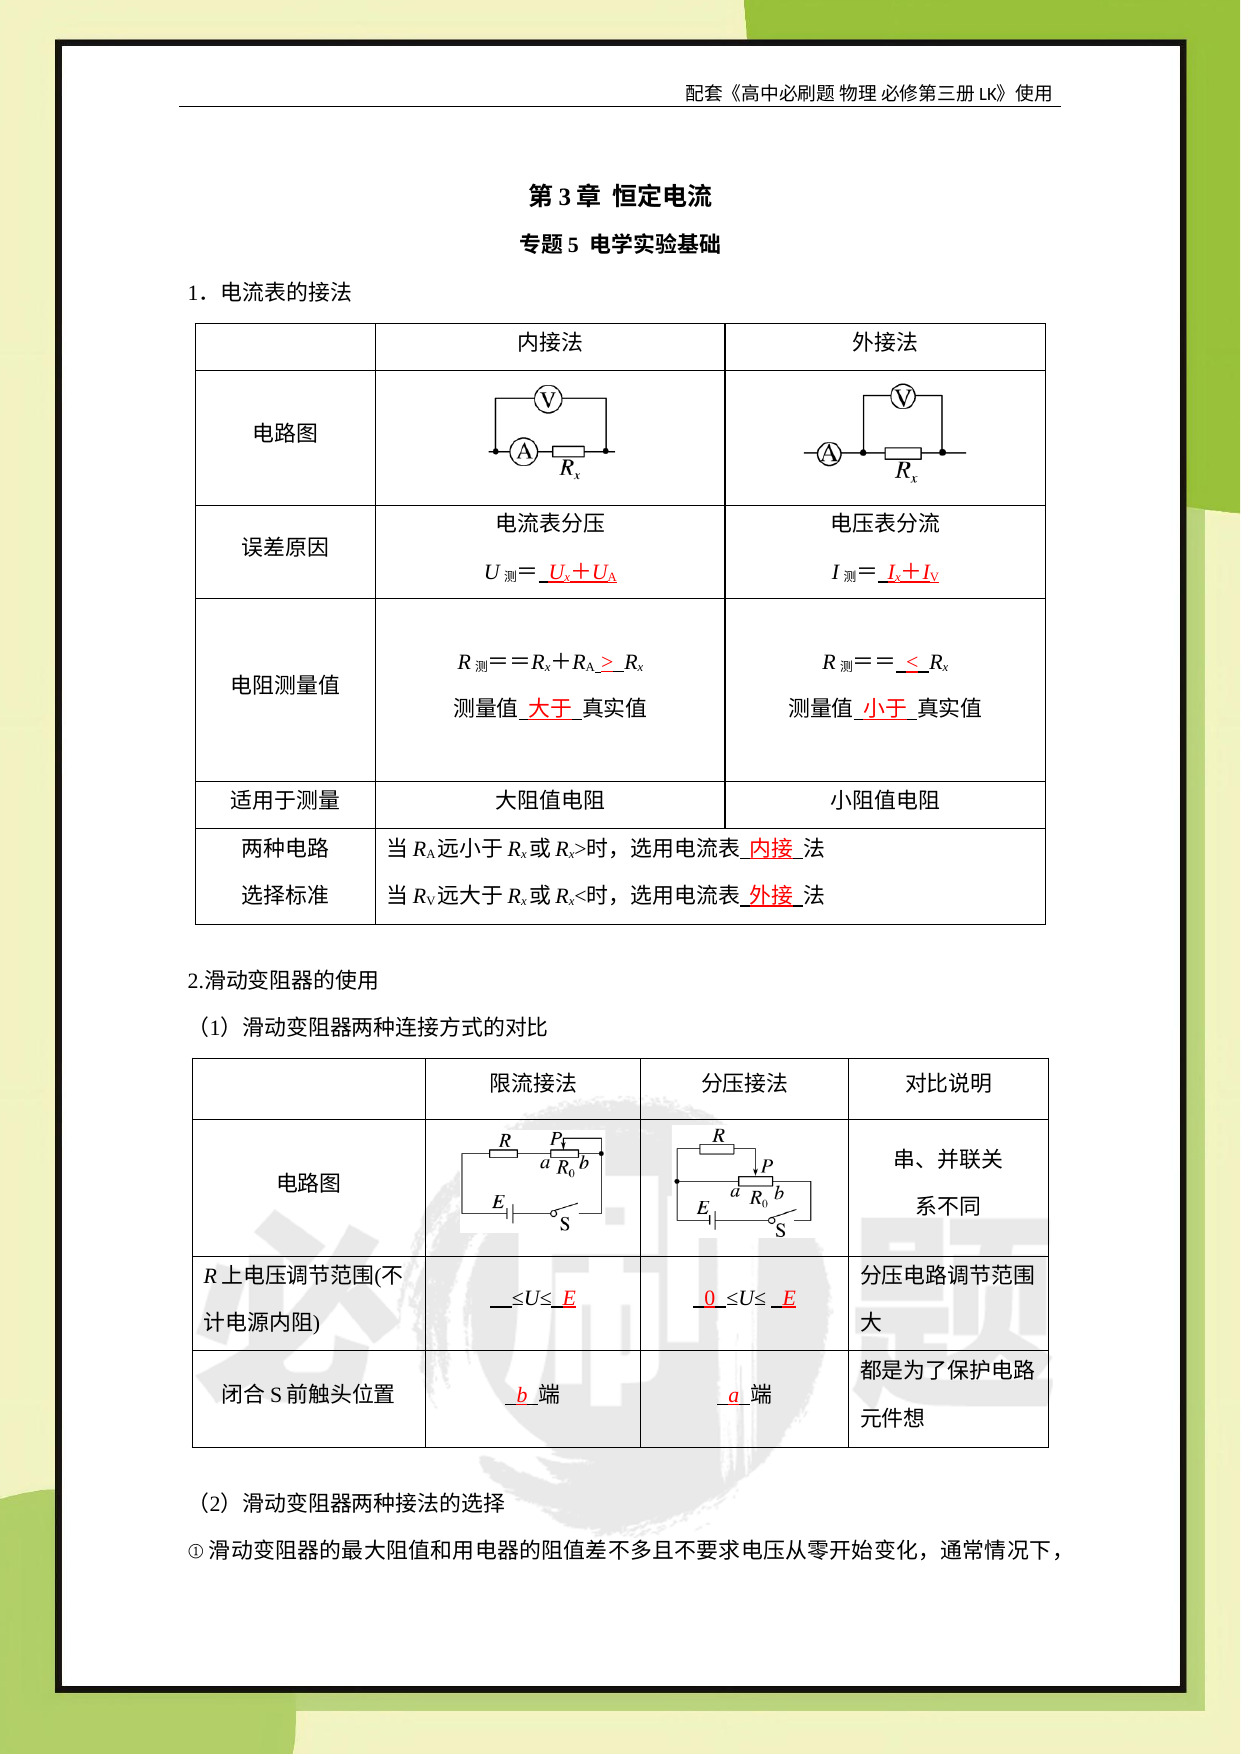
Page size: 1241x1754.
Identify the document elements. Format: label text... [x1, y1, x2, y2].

table_cell 电压表分流 I测＝ Ix＋IV [726, 506, 1045, 598]
table_cell 0 ≤U≤ E [641, 1257, 848, 1350]
text 第3章 恒定电流 [187, 162, 1053, 227]
table_cell 电阻测量值 [196, 599, 375, 781]
table_cell 误差原因 [196, 506, 375, 598]
table_header [193, 1059, 425, 1118]
table_cell R上电压调节范围(不计电源内阻) [193, 1257, 425, 1350]
table_header 分压接法 [641, 1059, 848, 1118]
table_cell [726, 371, 1045, 505]
table_cell 大阻值电阻 [376, 782, 724, 828]
table_cell b 端 [426, 1351, 640, 1447]
text （2）滑动变阻器两种接法的选择 [187, 1486, 1053, 1517]
table_header 内接法 [376, 324, 724, 370]
text 专题5 电学实验基础 [187, 227, 1053, 259]
table_cell [376, 371, 724, 505]
table_cell 串、并联关 系不同 [849, 1120, 1048, 1256]
table_cell 小阻值电阻 [726, 782, 1045, 828]
list （1）滑动变阻器两种连接方式的对比 [187, 1010, 1053, 1042]
table_cell 两种电路 选择标准 [196, 829, 375, 924]
table_cell 当RA远小于Rx或Rx>时，选用电流表 内接 法 当RV远大于Rx或Rx<时，选用电流表 外接 法 [376, 829, 1045, 924]
table_header 对比说明 [849, 1059, 1048, 1118]
list 2.滑动变阻器的使用 [187, 963, 1053, 994]
table_header 外接法 [726, 324, 1045, 370]
table_cell 电流表分压 U测＝ Ux＋UA [376, 506, 724, 598]
table_cell ≤U≤ E [426, 1257, 640, 1350]
table_cell a 端 [641, 1351, 848, 1447]
table_cell 闭合S前触头位置 [193, 1351, 425, 1447]
picture [0, 0, 1241, 1754]
table_cell 电路图 [196, 371, 375, 505]
table_header [196, 324, 375, 370]
table_cell [426, 1120, 640, 1256]
table_cell 电路图 [193, 1120, 425, 1256]
table_cell R测＝＝ < Rx 测量值 小于 真实值 [726, 599, 1045, 781]
table_cell 适用于测量 [196, 782, 375, 828]
text 1．电流表的接法 [187, 275, 1053, 307]
table_cell [641, 1120, 848, 1256]
table_cell 分压电路调节范围大 [849, 1257, 1048, 1350]
table_cell R测＝＝Rx＋RA > Rx 测量值 大于 真实值 [376, 599, 724, 781]
table_header 限流接法 [426, 1059, 640, 1118]
table_cell 都是为了保护电路元件想 [849, 1351, 1048, 1447]
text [187, 1533, 1053, 1565]
